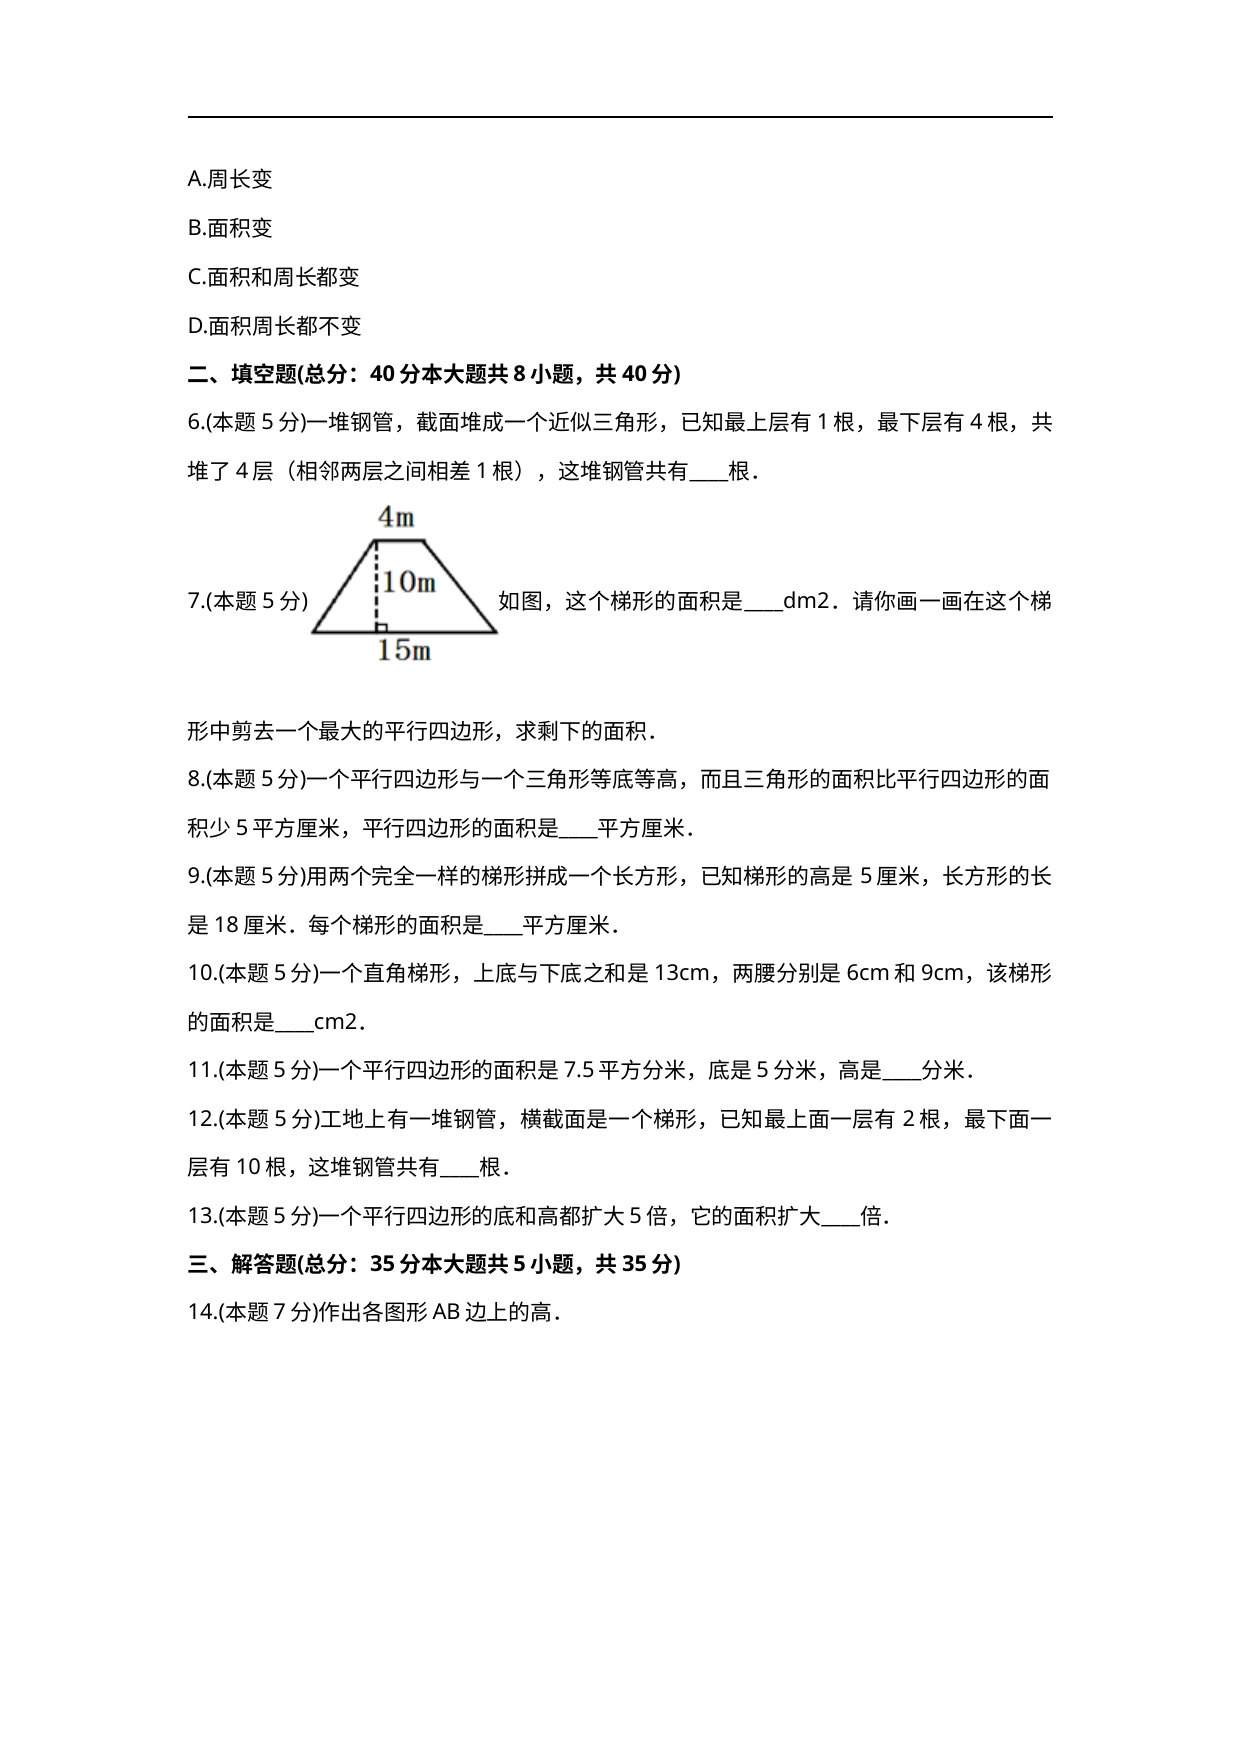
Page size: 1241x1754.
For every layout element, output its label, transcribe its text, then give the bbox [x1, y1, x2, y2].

text 7.(本题5分)如图，这个梯形的面积是____dm2．请你画一画在这个梯形中剪去一个最大的平行四边形，求剩下的面积． [187, 502, 1053, 746]
text 13.(本题5分)一个平行四边形的底和高都扩大5倍，它的面积扩大____倍． [187, 1198, 1053, 1231]
text 9.(本题5分)用两个完全一样的梯形拼成一个长方形，已知梯形的高是5厘米，长方形的长是18厘米．每个梯形的面积是____平方厘米． [187, 859, 1053, 940]
picture [308, 501, 499, 662]
text 三、解答题(总分：35分本大题共5小题，共35分) [187, 1247, 1053, 1279]
text 10.(本题5分)一个直角梯形，上底与下底之和是13cm，两腰分别是6cm和9cm，该梯形的面积是____cm2． [187, 956, 1053, 1037]
text A.周长变 B.面积变 C.面积和周长都变 D.面积周长都不变 [187, 162, 1053, 341]
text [187, 1295, 1053, 1327]
text 6.(本题5分)一堆钢管，截面堆成一个近似三角形，已知最上层有1根，最下层有4根，共堆了4层（相邻两层之间相差1根），这堆钢管共有____根． [187, 405, 1053, 486]
text 8.(本题5分)一个平行四边形与一个三角形等底等高，而且三角形的面积比平行四边形的面积少5平方厘米，平行四边形的面积是____平方厘米． [187, 762, 1053, 843]
text 11.(本题5分)一个平行四边形的面积是7.5平方分米，底是5分米，高是____分米． [187, 1053, 1053, 1085]
text 二、填空题(总分：40分本大题共8小题，共40分) [187, 357, 1053, 389]
text 12.(本题5分)工地上有一堆钢管，横截面是一个梯形，已知最上面一层有2根，最下面一层有10根，这堆钢管共有____根． [187, 1101, 1053, 1182]
